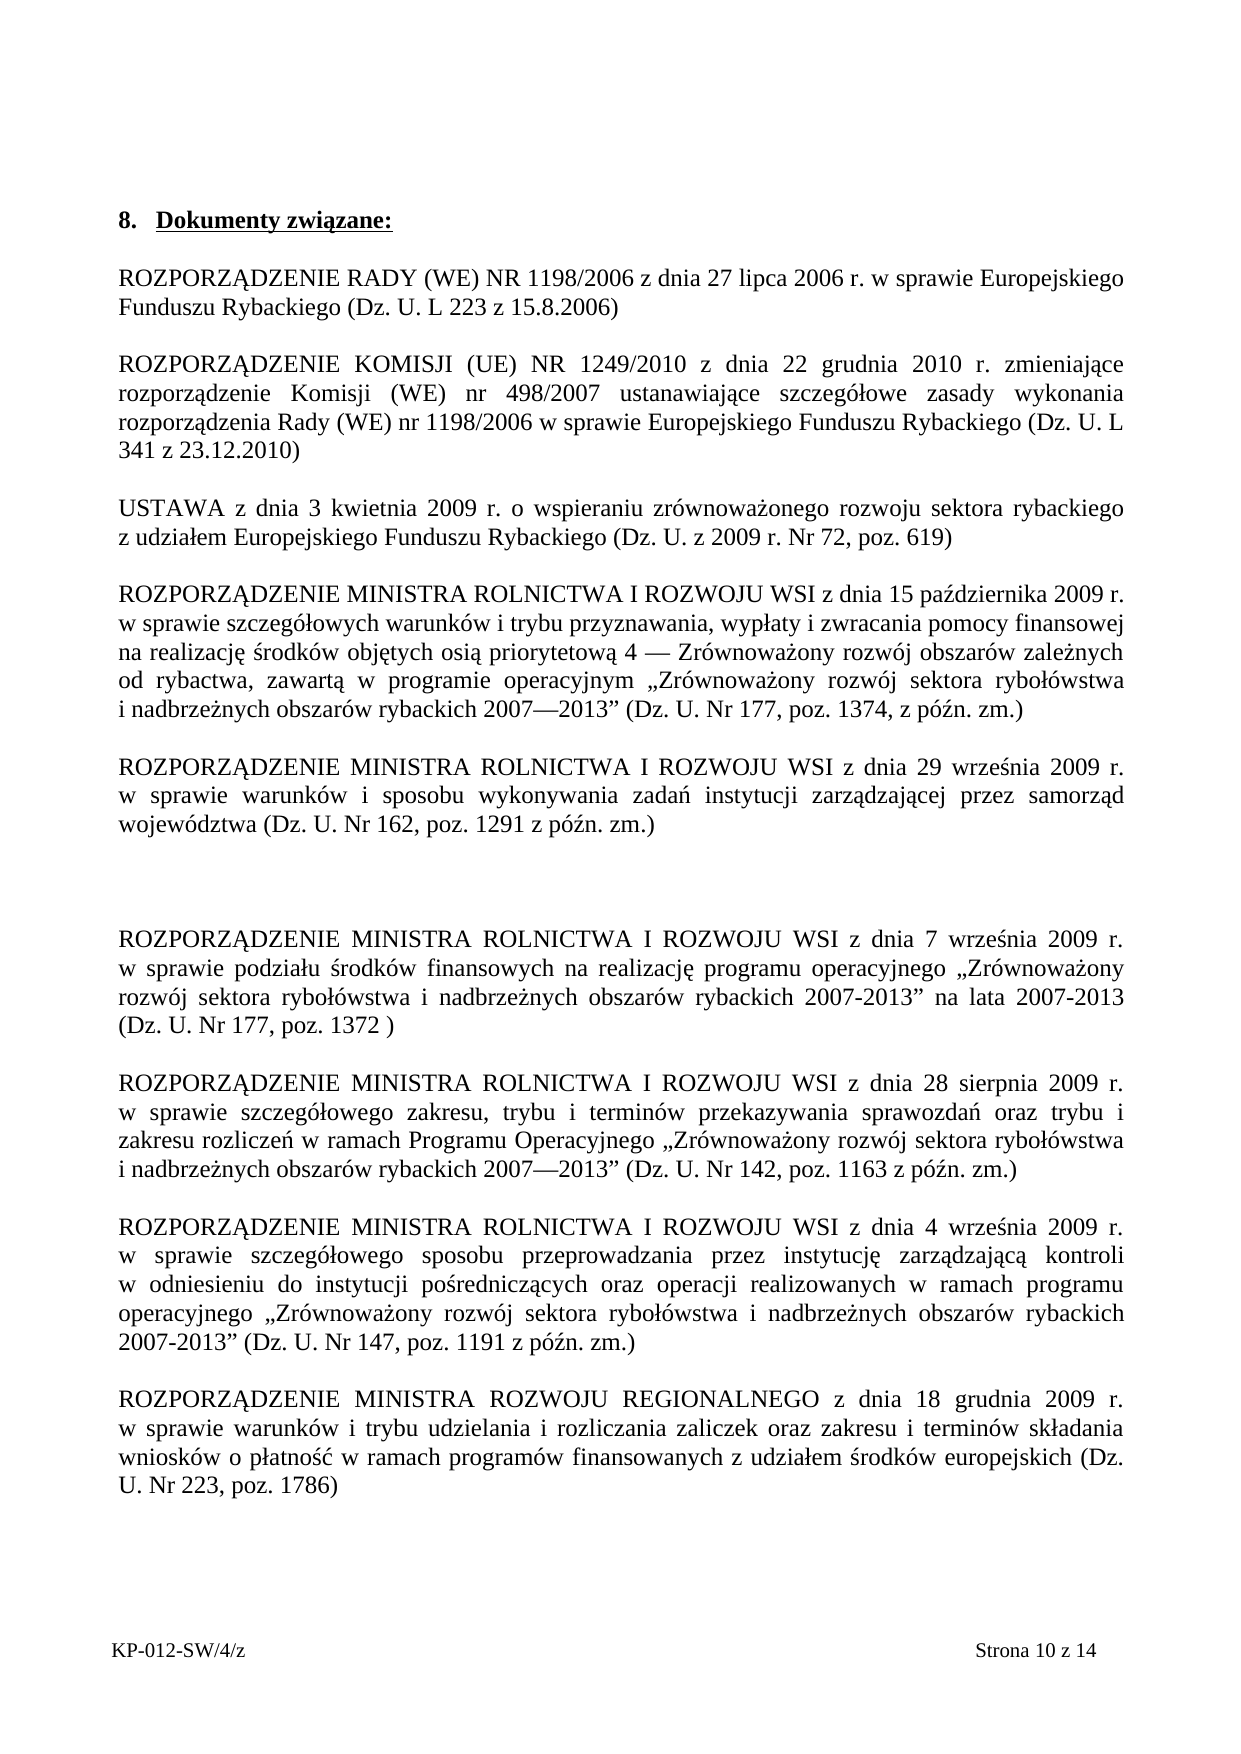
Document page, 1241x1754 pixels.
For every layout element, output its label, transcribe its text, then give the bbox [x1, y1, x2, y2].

text ROZPORZĄDZENIE MINISTRA ROZWOJU REGIONALNEGO z dnia 18 grudnia 2009 r. w sprawie warunków i trybu udzielania i rozliczania zaliczek oraz zakresu i terminów składania wniosków o płatność w ramach programów finansowanych z udziałem środków europejskich (Dz. U. Nr 223, poz. 1786) [118, 1384, 1125, 1499]
text ROZPORZĄDZENIE MINISTRA ROLNICTWA I ROZWOJU WSI z dnia 28 sierpnia 2009 r. w sprawie szczegółowego zakresu, trybu i terminów przekazywania sprawozdań oraz trybu i zakresu rozliczeń w ramach Programu Operacyjnego „Zrównoważony rozwój sektora rybołówstwa i nadbrzeżnych obszarów rybackich 2007—2013” (Dz. U. Nr 142, poz. 1163 z późn. zm.) [118, 1039, 1125, 1183]
text ROZPORZĄDZENIE RADY (WE) NR 1198/2006 z dnia 27 lipca 2006 r. w sprawie Europejskiego Funduszu Rybackiego (Dz. U. L 223 z 15.8.2006) [118, 263, 1125, 321]
text ROZPORZĄDZENIE KOMISJI (UE) NR 1249/2010 z dnia 22 grudnia 2010 r. zmieniające rozporządzenie Komisji (WE) nr 498/2007 ustanawiające szczegółowe zasady wykonania rozporządzenia Rady (WE) nr 1198/2006 w sprawie Europejskiego Funduszu Rybackiego (Dz. U. L 341 z 23.12.2010) [118, 349, 1125, 464]
text ROZPORZĄDZENIE MINISTRA ROLNICTWA I ROZWOJU WSI z dnia 15 października 2009 r. w sprawie szczegółowych warunków i trybu przyznawania, wypłaty i zwracania pomocy finansowej na realizację środków objętych osią priorytetową 4 — Zrównoważony rozwój obszarów zależnych od rybactwa, zawartą w programie operacyjnym „Zrównoważony rozwój sektora rybołówstwa i nadbrzeżnych obszarów rybackich 2007—2013” (Dz. U. Nr 177, poz. 1374, z późn. zm.) [118, 579, 1125, 723]
text ROZPORZĄDZENIE MINISTRA ROLNICTWA I ROZWOJU WSI z dnia 7 września 2009 r. w sprawie podziału środków finansowych na realizację programu operacyjnego „Zrównoważony rozwój sektora rybołówstwa i nadbrzeżnych obszarów rybackich 2007-2013” na lata 2007-2013 (Dz. U. Nr 177, poz. 1372 ) [118, 924, 1125, 1039]
list Dokumenty związane: [118, 206, 1125, 234]
text USTAWA z dnia 3 kwietnia 2009 r. o wspieraniu zrównoważonego rozwoju sektora rybackiego z udziałem Europejskiego Funduszu Rybackiego (Dz. U. z 2009 r. Nr 72, poz. 619) [118, 493, 1125, 551]
text ROZPORZĄDZENIE MINISTRA ROLNICTWA I ROZWOJU WSI z dnia 4 września 2009 r. w sprawie szczegółowego sposobu przeprowadzania przez instytucję zarządzającą kontroli w odniesieniu do instytucji pośredniczących oraz operacji realizowanych w ramach programu operacyjnego „Zrównoważony rozwój sektora rybołówstwa i nadbrzeżnych obszarów rybackich 2007-2013” (Dz. U. Nr 147, poz. 1191 z późn. zm.) [118, 1212, 1125, 1356]
text ROZPORZĄDZENIE MINISTRA ROLNICTWA I ROZWOJU WSI z dnia 29 września 2009 r. w sprawie warunków i sposobu wykonywania zadań instytucji zarządzającej przez samorząd województwa (Dz. U. Nr 162, poz. 1291 z późn. zm.) [118, 752, 1125, 838]
